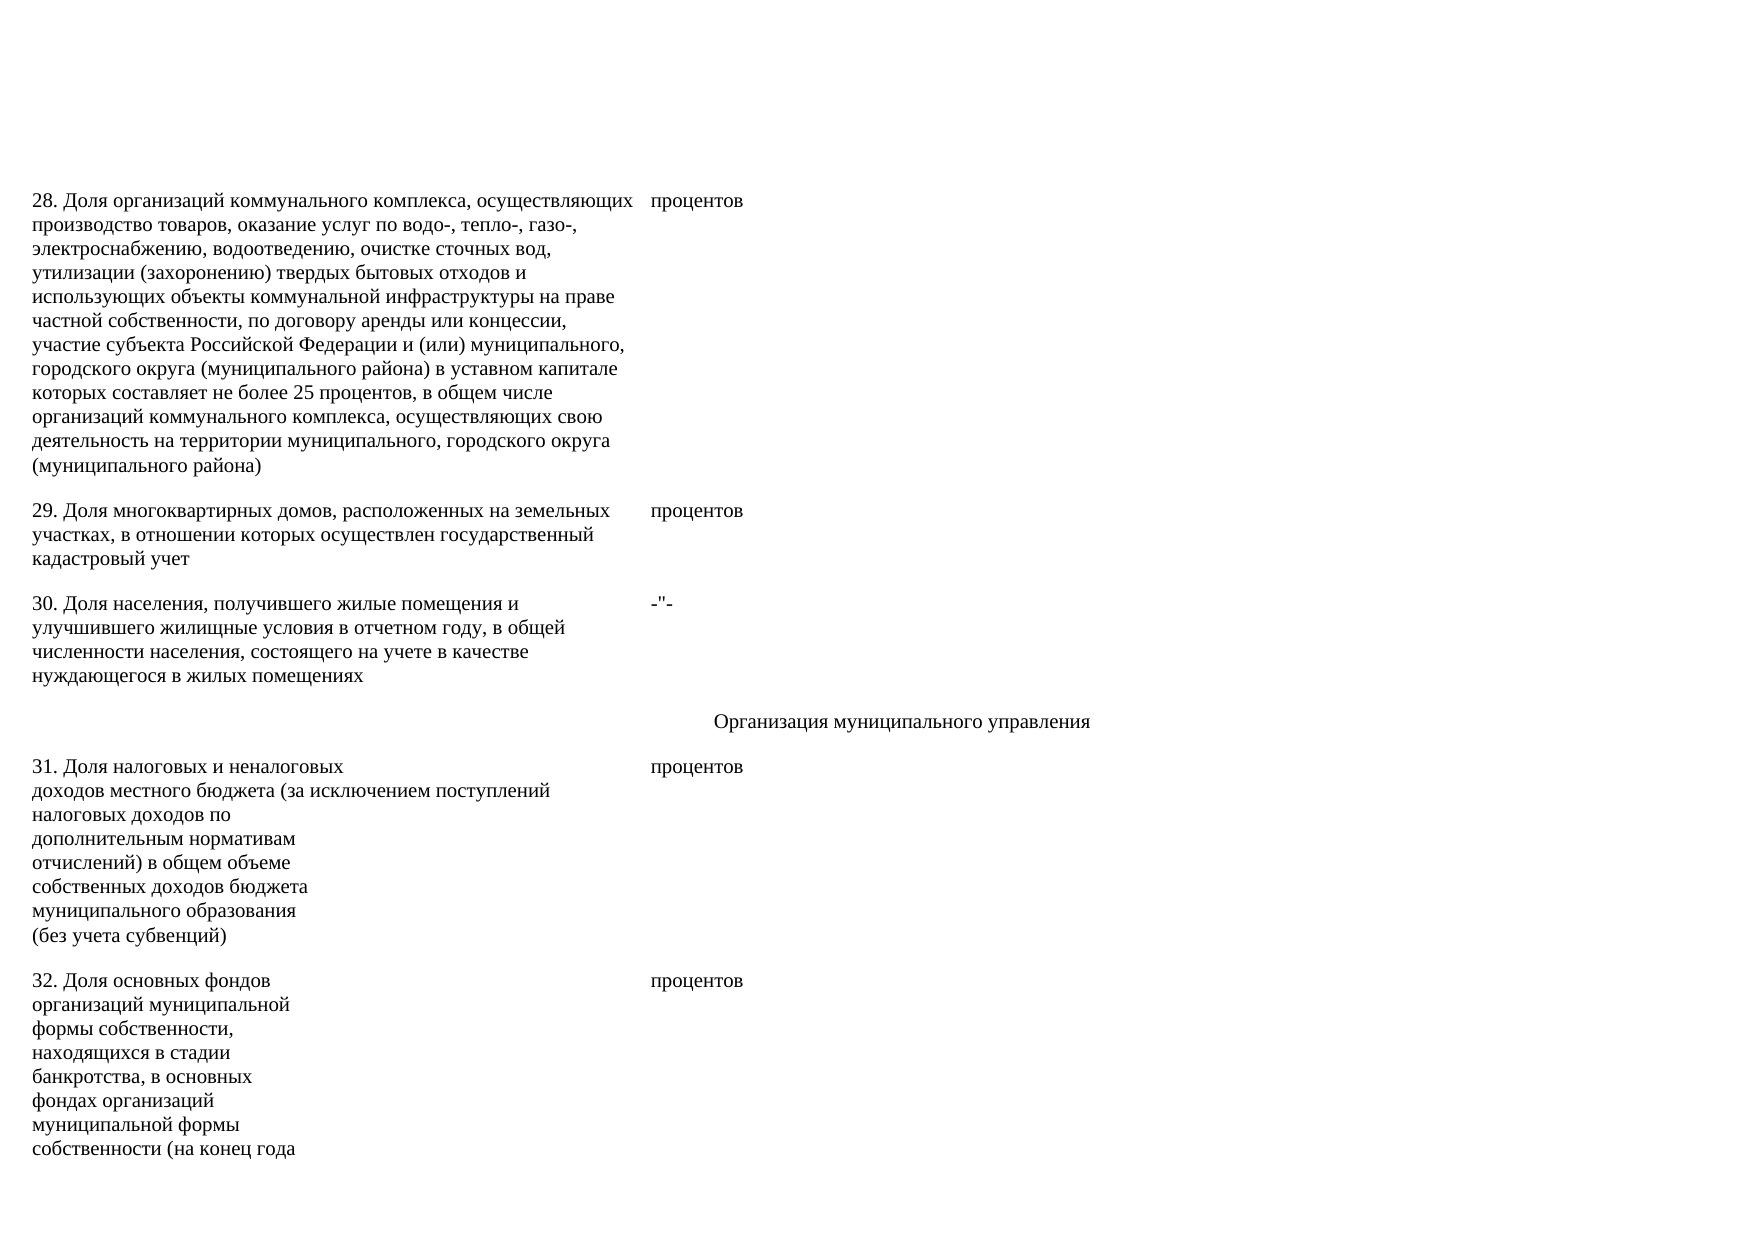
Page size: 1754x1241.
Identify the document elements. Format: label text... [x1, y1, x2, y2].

table_cell процентов [644, 957, 1754, 1171]
table_cell процентов [644, 487, 1754, 581]
table_cell 29. Доля многоквартирных домов, расположенных на земельных участках, в отношении которых осуществлен государственный кадастровый учет [25, 487, 644, 581]
table_cell 28. Доля организаций коммунального комплекса, осуществляющих производство товаров, оказание услуг по водо-, тепло-, газо-, электроснабжению, водоотведению, очистке сточных вод, утилизации (захоронению) твердых бытовых отходов и использующих объекты коммунальной инфраструктуры на праве частной собственности, по договору аренды или концессии, участие субъекта Российской Федерации и (или) муниципального, городского округа (муниципального района) в уставном капитале которых составляет не более 25 процентов, в общем числе организаций коммунального комплекса, осуществляющих свою деятельность на территории муниципального, городского округа (муниципального района) [25, 177, 644, 487]
table_cell Организация муниципального управления [25, 698, 1754, 743]
table_cell процентов [644, 744, 1754, 957]
table_cell процентов [644, 177, 1754, 487]
table_cell -"- [644, 581, 1754, 698]
table_cell 31. Доля налоговых и неналоговых доходов местного бюджета (за исключением поступлений налоговых доходов по дополнительным нормативам отчислений) в общем объеме собственных доходов бюджета муниципального образования (без учета субвенций) [25, 744, 644, 957]
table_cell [25, 957, 644, 1171]
table_cell 30. Доля населения, получившего жилые помещения и улучшившего жилищные условия в отчетном году, в общей численности населения, состоящего на учете в качестве нуждающегося в жилых помещениях [25, 581, 644, 698]
